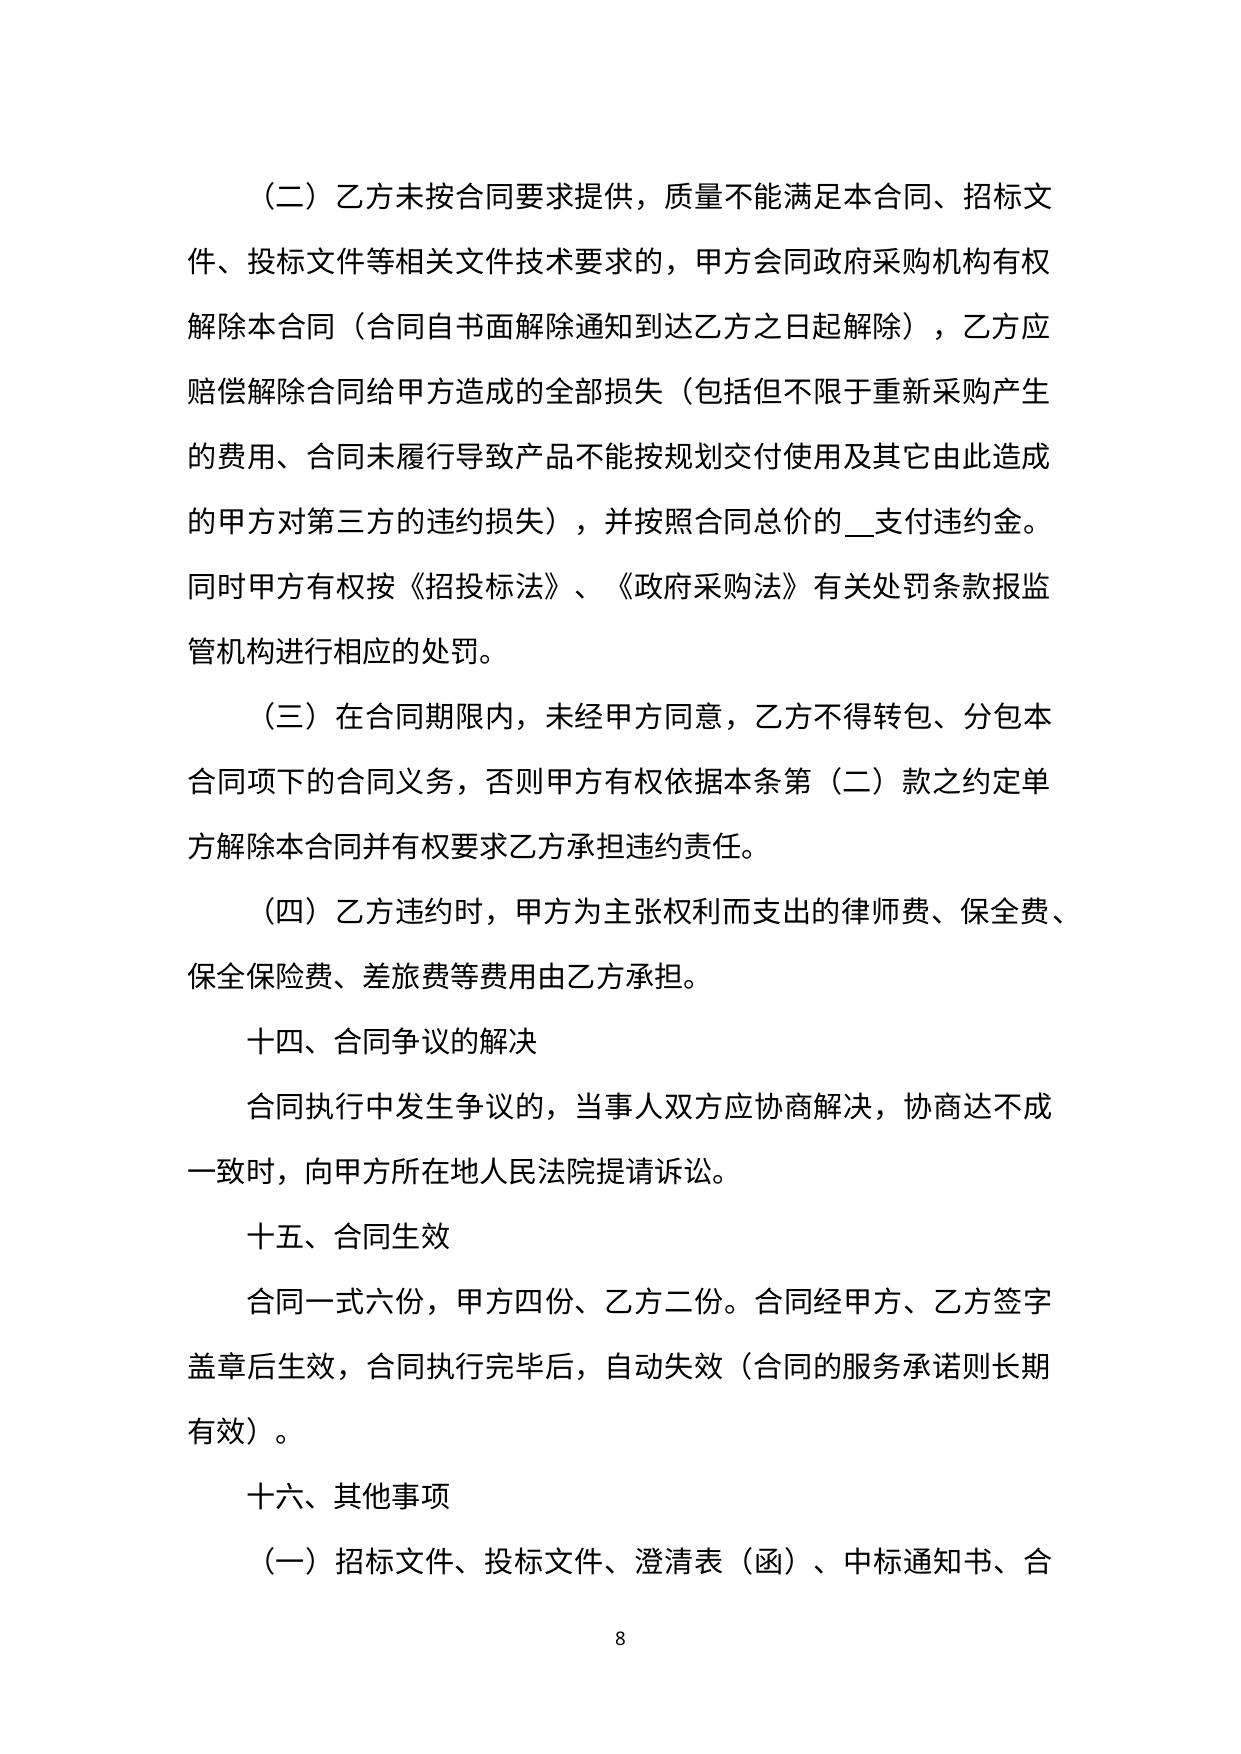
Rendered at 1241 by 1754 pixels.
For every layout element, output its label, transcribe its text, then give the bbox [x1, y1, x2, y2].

text 十六、其他事项 [187, 1462, 1053, 1527]
text （四）乙方违约时，甲方为主张权利而支出的律师费、保全费、保全保险费、差旅费等费用由乙方承担。 [187, 877, 1053, 1007]
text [187, 1527, 1053, 1592]
text 十五、合同生效 [187, 1202, 1053, 1267]
text （二）乙方未按合同要求提供，质量不能满足本合同、招标文件、投标文件等相关文件技术要求的，甲方会同政府采购机构有权解除本合同（合同自书面解除通知到达乙方之日起解除），乙方应赔偿解除合同给甲方造成的全部损失（包括但不限于重新采购产生的费用、合同未履行导致产品不能按规划交付使用及其它由此造成的甲方对第三方的违约损失），并按照合同总价的 支付违约金。同时甲方有权按《招投标法》、《政府采购法》有关处罚条款报监管机构进行相应的处罚。 [187, 162, 1053, 682]
text 合同执行中发生争议的，当事人双方应协商解决，协商达不成一致时，向甲方所在地人民法院提请诉讼。 [187, 1072, 1053, 1202]
text 十四、合同争议的解决 [187, 1007, 1053, 1072]
text 合同一式六份，甲方四份、乙方二份。合同经甲方、乙方签字盖章后生效，合同执行完毕后，自动失效（合同的服务承诺则长期有效）。 [187, 1267, 1053, 1462]
text （三）在合同期限内，未经甲方同意，乙方不得转包、分包本合同项下的合同义务，否则甲方有权依据本条第（二）款之约定单方解除本合同并有权要求乙方承担违约责任。 [187, 682, 1053, 877]
